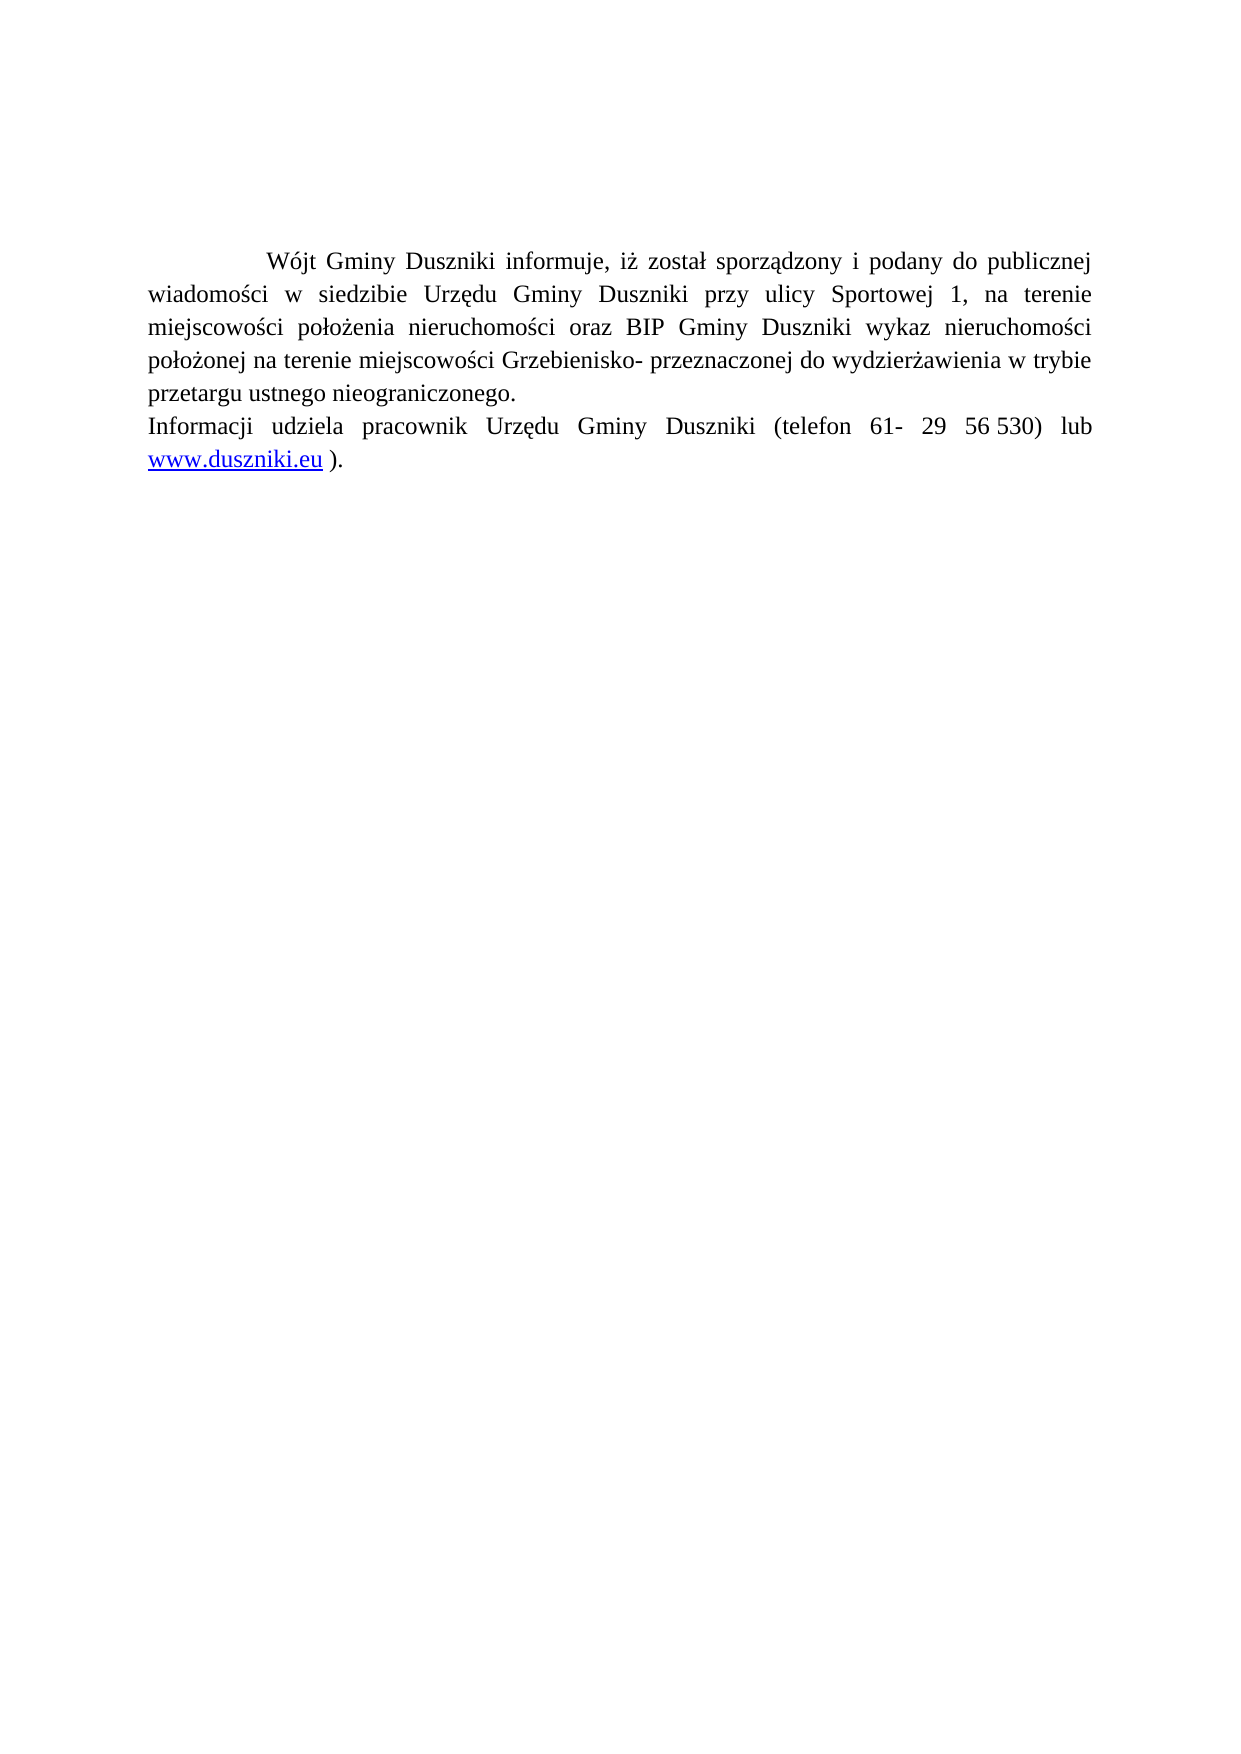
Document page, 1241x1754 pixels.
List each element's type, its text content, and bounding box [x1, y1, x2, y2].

text Informacji udziela pracownik Urzędu Gminy Duszniki (telefon 61- 29 56 530) lub www.duszniki.eu ). [148, 411, 1093, 473]
text Wójt Gminy Duszniki informuje, iż został sporządzony i podany do publicznej wiadomości w siedzibie Urzędu Gminy Duszniki przy ulicy Sportowej 1, na terenie miejscowości położenia nieruchomości oraz BIP Gminy Duszniki wykaz nieruchomości położonej na terenie miejscowości Grzebienisko- przeznaczonej do wydzierżawienia w trybie przetargu ustnego nieograniczonego. [148, 246, 1093, 407]
